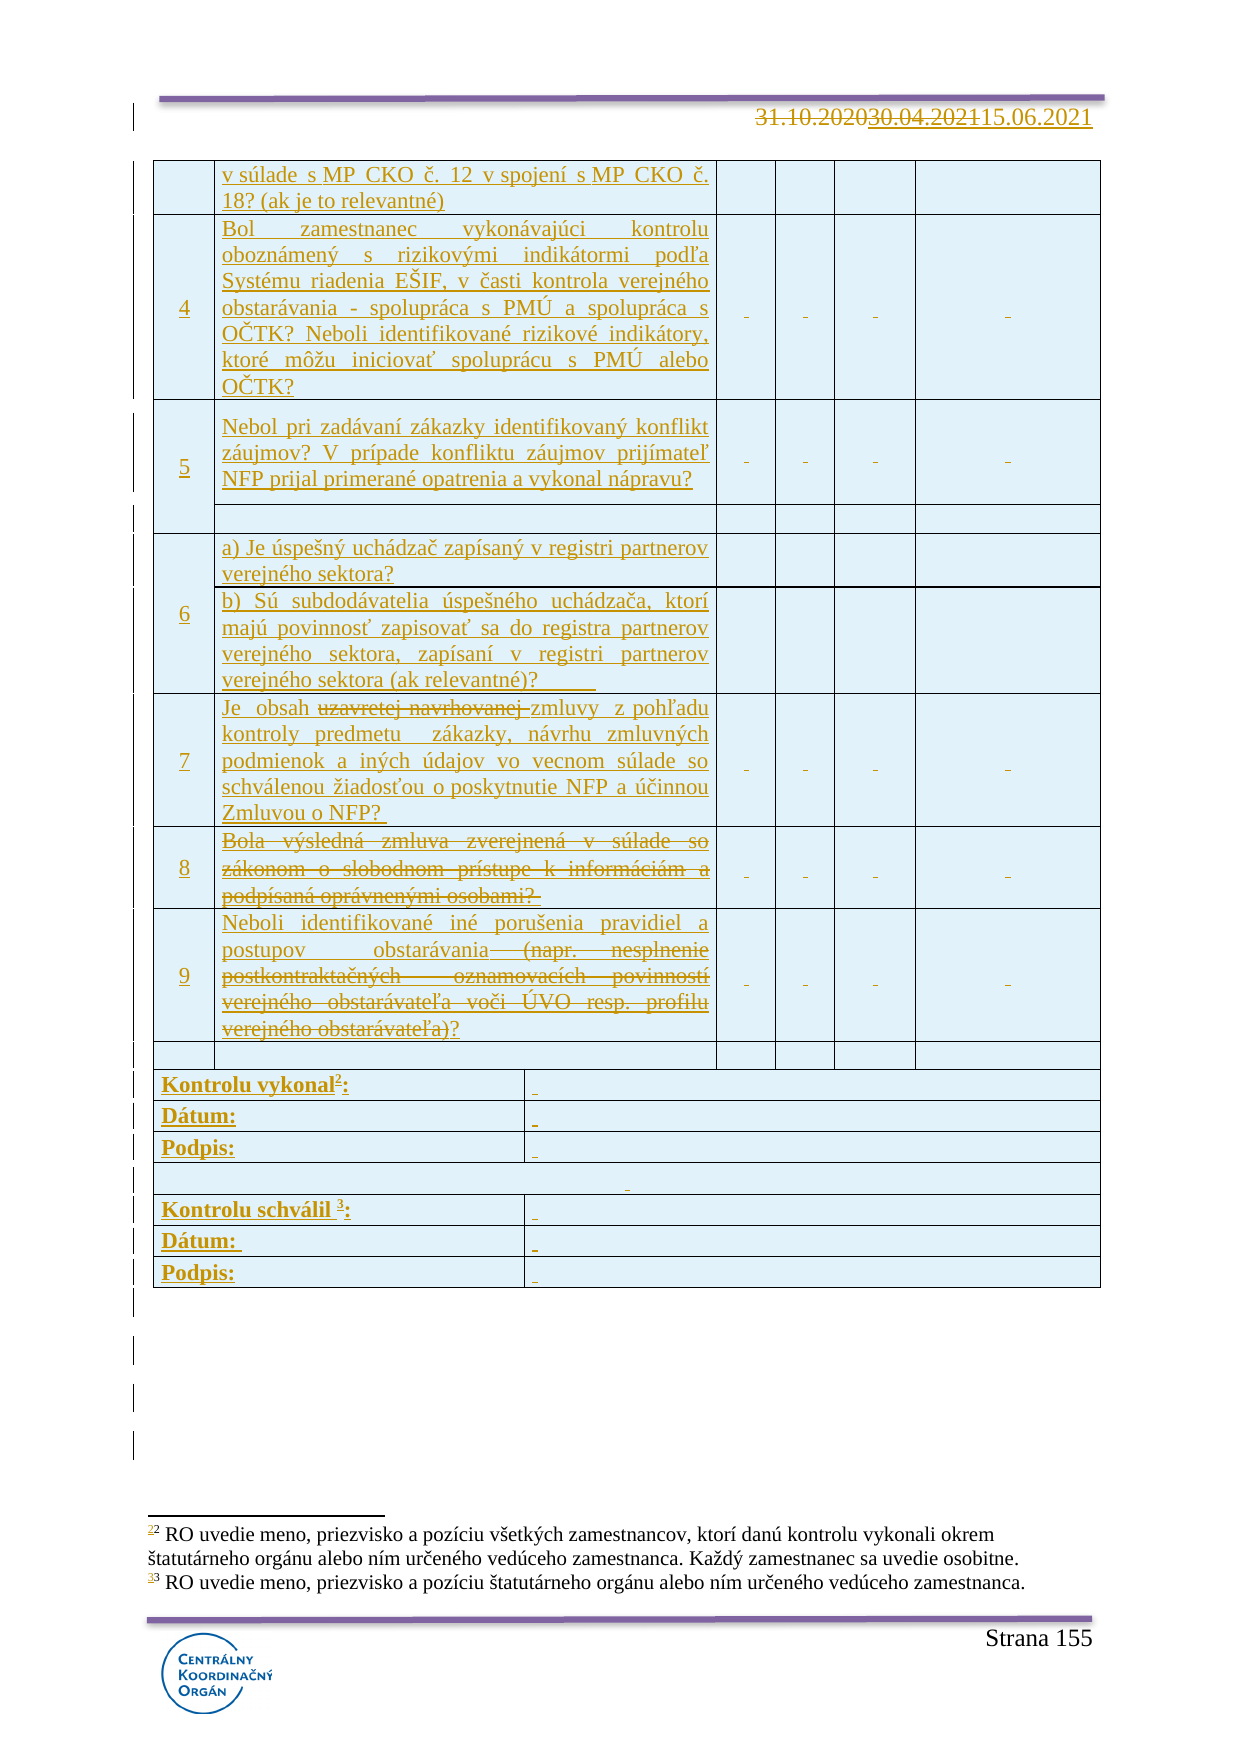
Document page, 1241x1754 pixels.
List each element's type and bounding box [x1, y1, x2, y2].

picture [159, 1631, 272, 1713]
